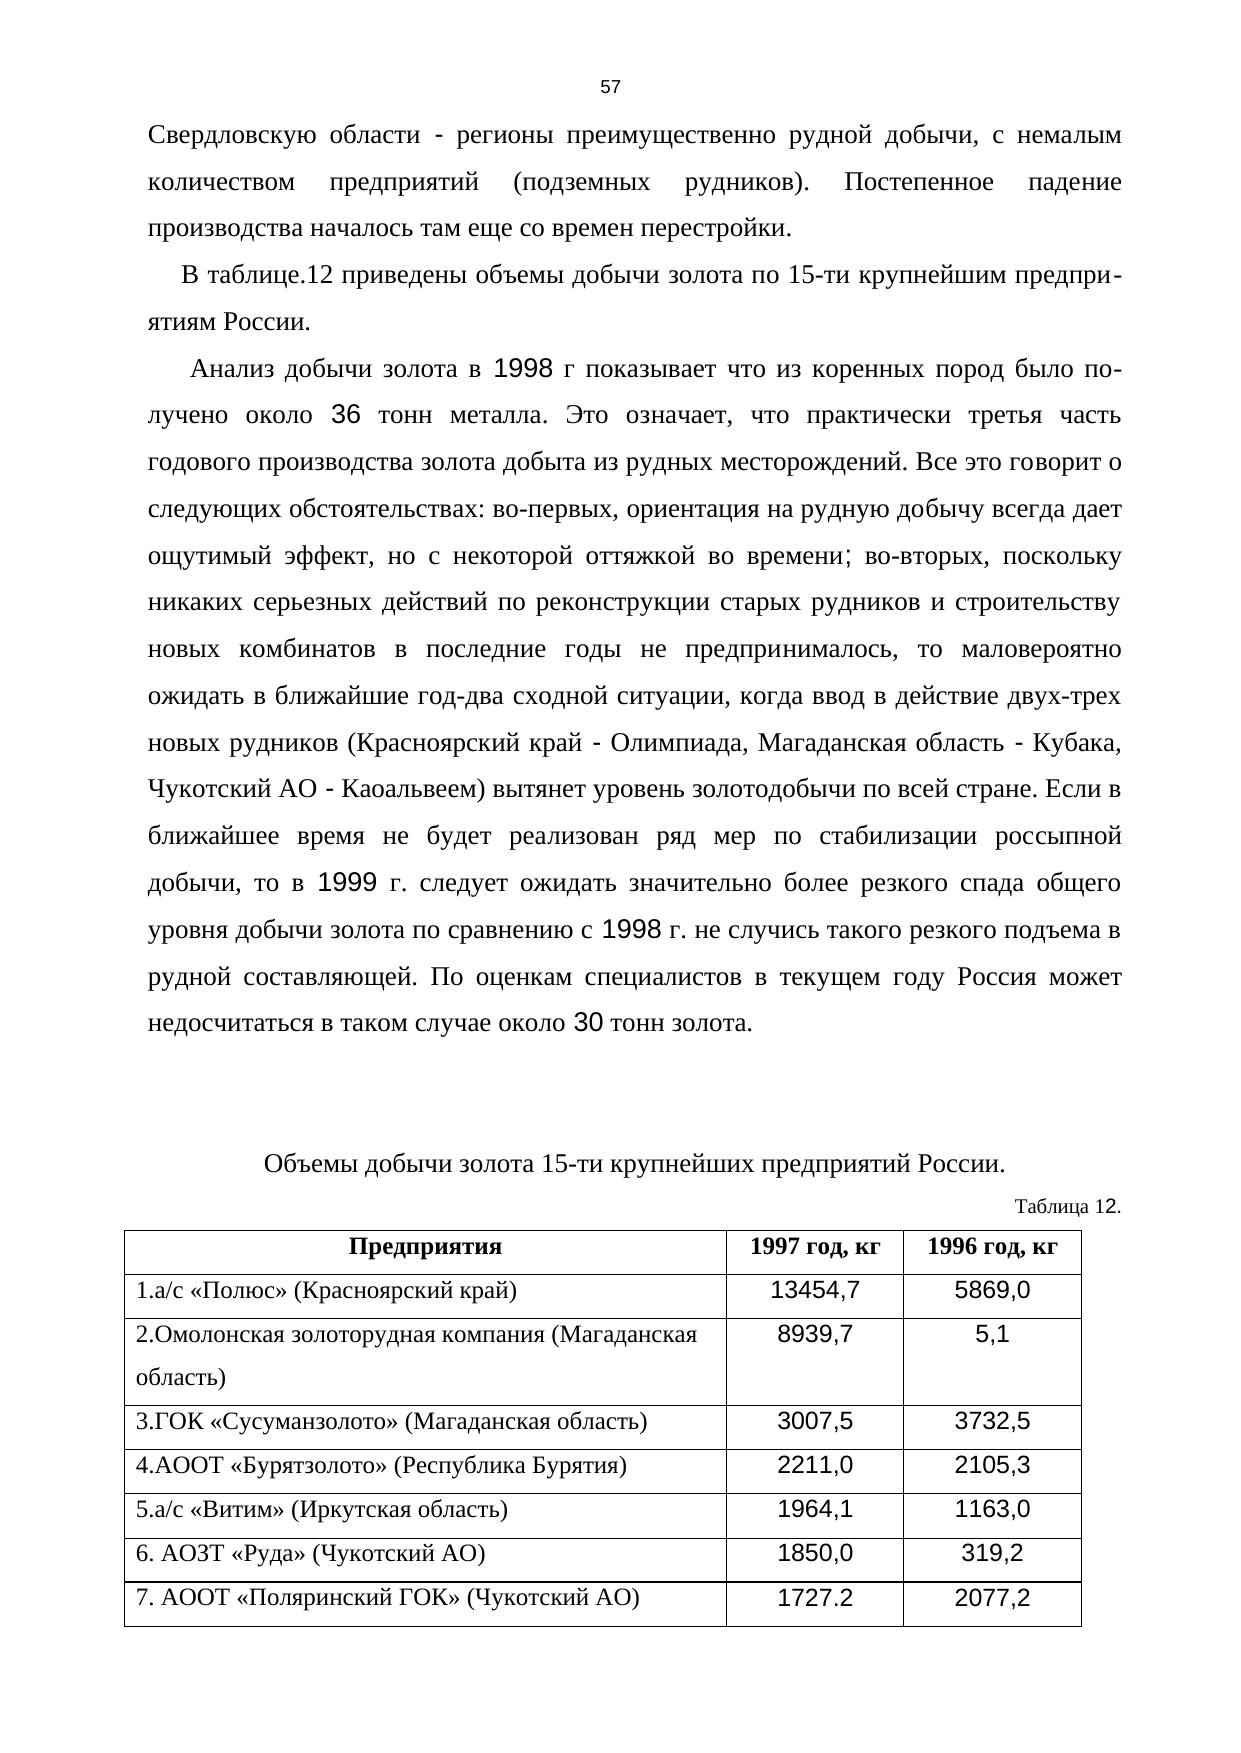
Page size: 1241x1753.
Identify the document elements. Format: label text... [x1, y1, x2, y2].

table_cell 7. АООТ «Поляринский ГОК» (Чукотский АО) [125, 1583, 726, 1626]
table_cell 1964,1 [727, 1494, 903, 1537]
table_header 1997 год, кг [727, 1231, 903, 1274]
table_cell 5.а/с «Витим» (Иркутская область) [125, 1494, 726, 1537]
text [148, 118, 1122, 243]
table_cell 3732,5 [904, 1406, 1081, 1449]
table_header Предприятия [125, 1231, 726, 1274]
table_cell 8939,7 [727, 1319, 903, 1405]
table_cell 1.а/с «Полюс» (Красноярский край) [125, 1275, 726, 1318]
table_cell 5869,0 [904, 1275, 1081, 1318]
text Объемы добычи золота 15-ти крупнейших предприятий России. [148, 1147, 1122, 1178]
text Таблица 12. [148, 1194, 1122, 1218]
table_cell 1850,0 [727, 1539, 903, 1581]
table_cell 1727.2 [727, 1583, 903, 1626]
table_cell 13454,7 [727, 1275, 903, 1318]
table_cell 5,1 [904, 1319, 1081, 1405]
table_cell 2211,0 [727, 1450, 903, 1493]
table_cell 2.Омолонская золоторудная компания (Магаданская область) [125, 1319, 726, 1405]
text Анализ добычи золота в 1998 г показывает что из коренных пород было получено около 36 тонн металла. Это означает, что практически третья часть годового производства золота добыта из рудных месторождений. Все это говорит о следующих обстоятельствах: во-первых, ориентация на рудную добычу всегда дает ощутимый эффект, но с некоторой оттяжкой во времени; во-вторых, поскольку никаких серьезных действий по реконструкции старых рудников и строительству новых комбинатов в последние годы не предпринималось, то маловероятно ожидать в ближайшие год-два сходной ситуации, когда ввод в действие двух-трех новых рудников (Красноярский край - Олимпиада, Магаданская область - Кубака, Чукотский АО - Каоальвеем) вытянет уровень золотодобычи по всей стране. Если в ближайшее время не будет реализован ряд мер по стабилизации россыпной добычи, то в 1999 г. следует ожидать значительно более резкого спада общего уровня добычи золота по сравнению с 1998 г. не случись такого резкого подъема в рудной составляющей. По оценкам специалистов в текущем году Россия может недосчитаться в таком случае около 30 тонн золота. [148, 352, 1122, 1038]
text В таблице.12 приведены объемы добычи золота по 15-ти крупнейшим предприятиям России. [148, 258, 1122, 336]
table_cell 6. АОЗТ «Руда» (Чукотский АО) [125, 1539, 726, 1581]
table_header 1996 год, кг [904, 1231, 1081, 1274]
table_cell 2077,2 [904, 1583, 1081, 1626]
table_cell 4.АООТ «Бурятзолото» (Республика Бурятия) [125, 1450, 726, 1493]
table_cell 319,2 [904, 1539, 1081, 1581]
table_cell 3007,5 [727, 1406, 903, 1449]
table_cell 3.ГОК «Сусуманзолото» (Магаданская область) [125, 1406, 726, 1449]
table_cell 1163,0 [904, 1494, 1081, 1537]
table_cell 2105,3 [904, 1450, 1081, 1493]
